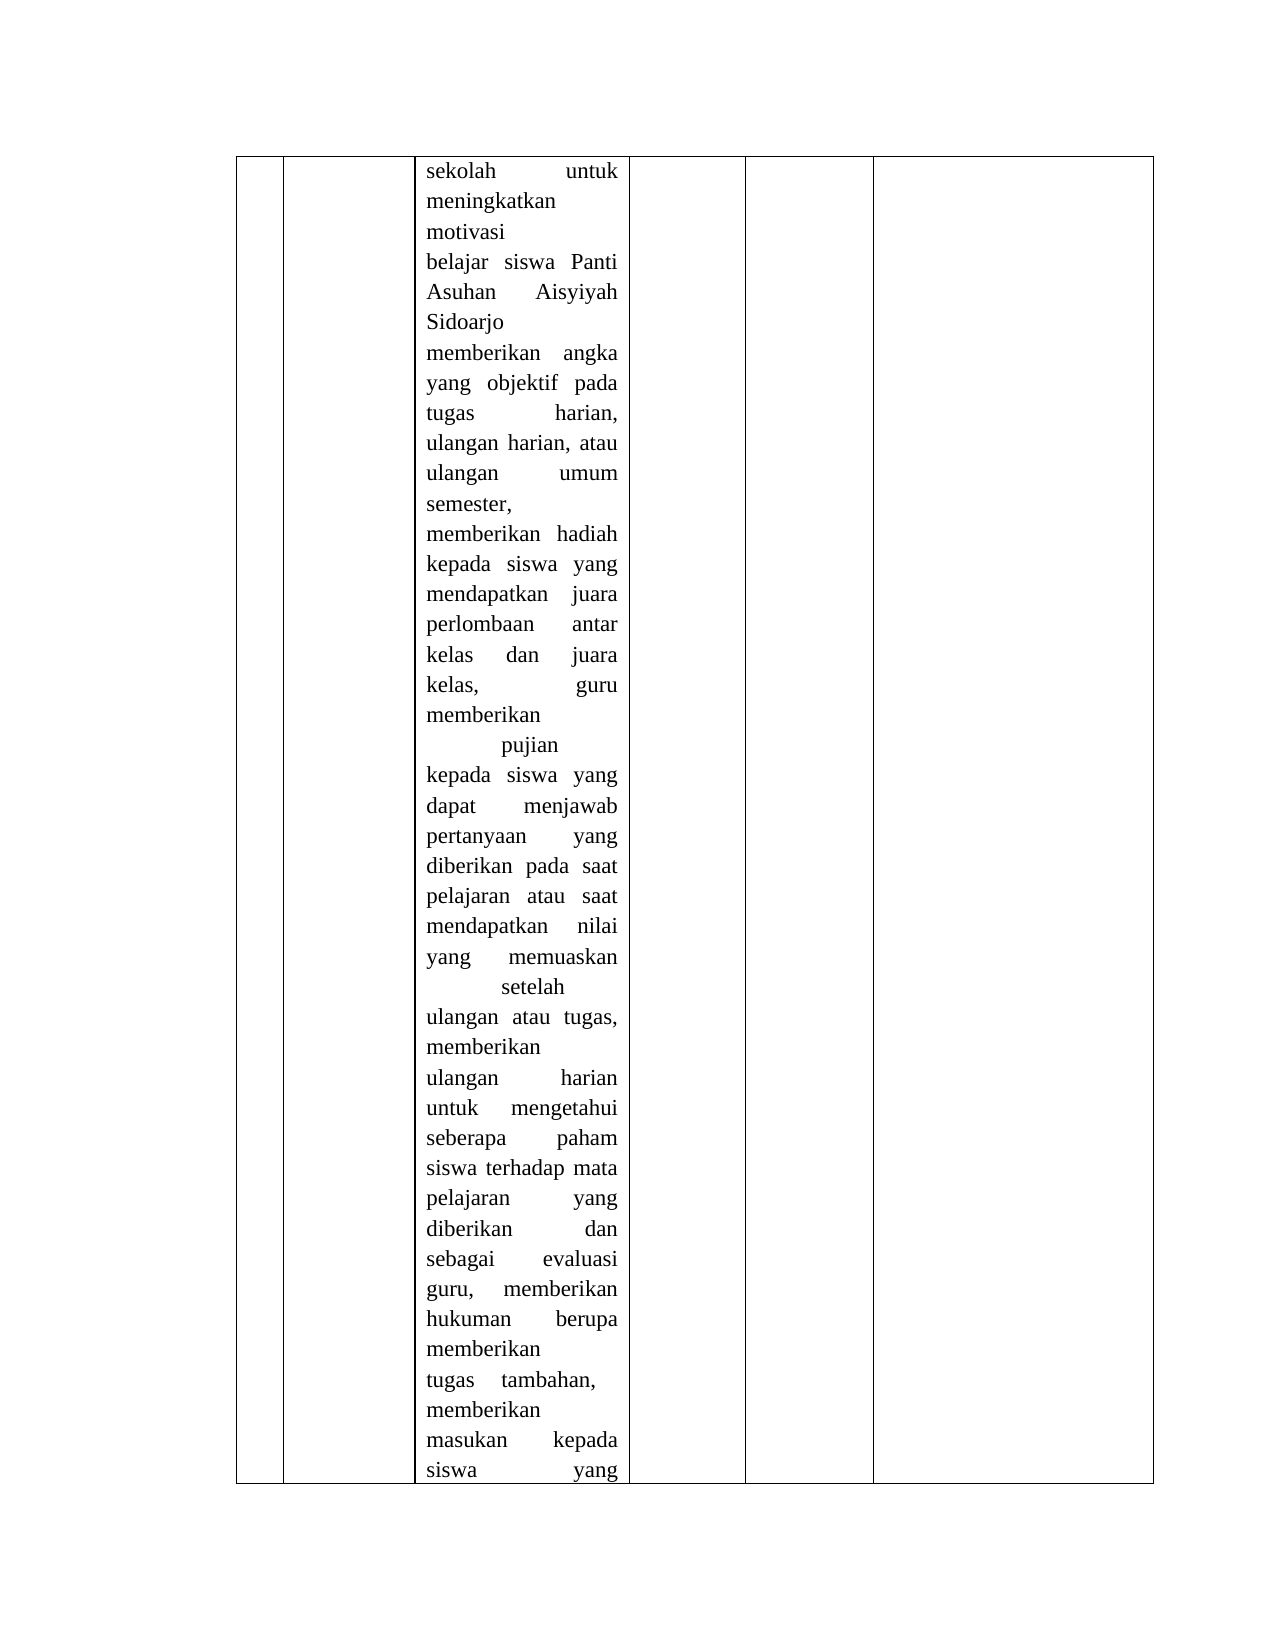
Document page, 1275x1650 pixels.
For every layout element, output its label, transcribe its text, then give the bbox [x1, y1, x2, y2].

table_cell [746, 157, 873, 1483]
table_cell [630, 157, 745, 1483]
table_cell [874, 157, 1153, 1483]
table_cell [284, 157, 414, 1483]
table_cell 4 [237, 157, 283, 1483]
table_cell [416, 157, 629, 1483]
